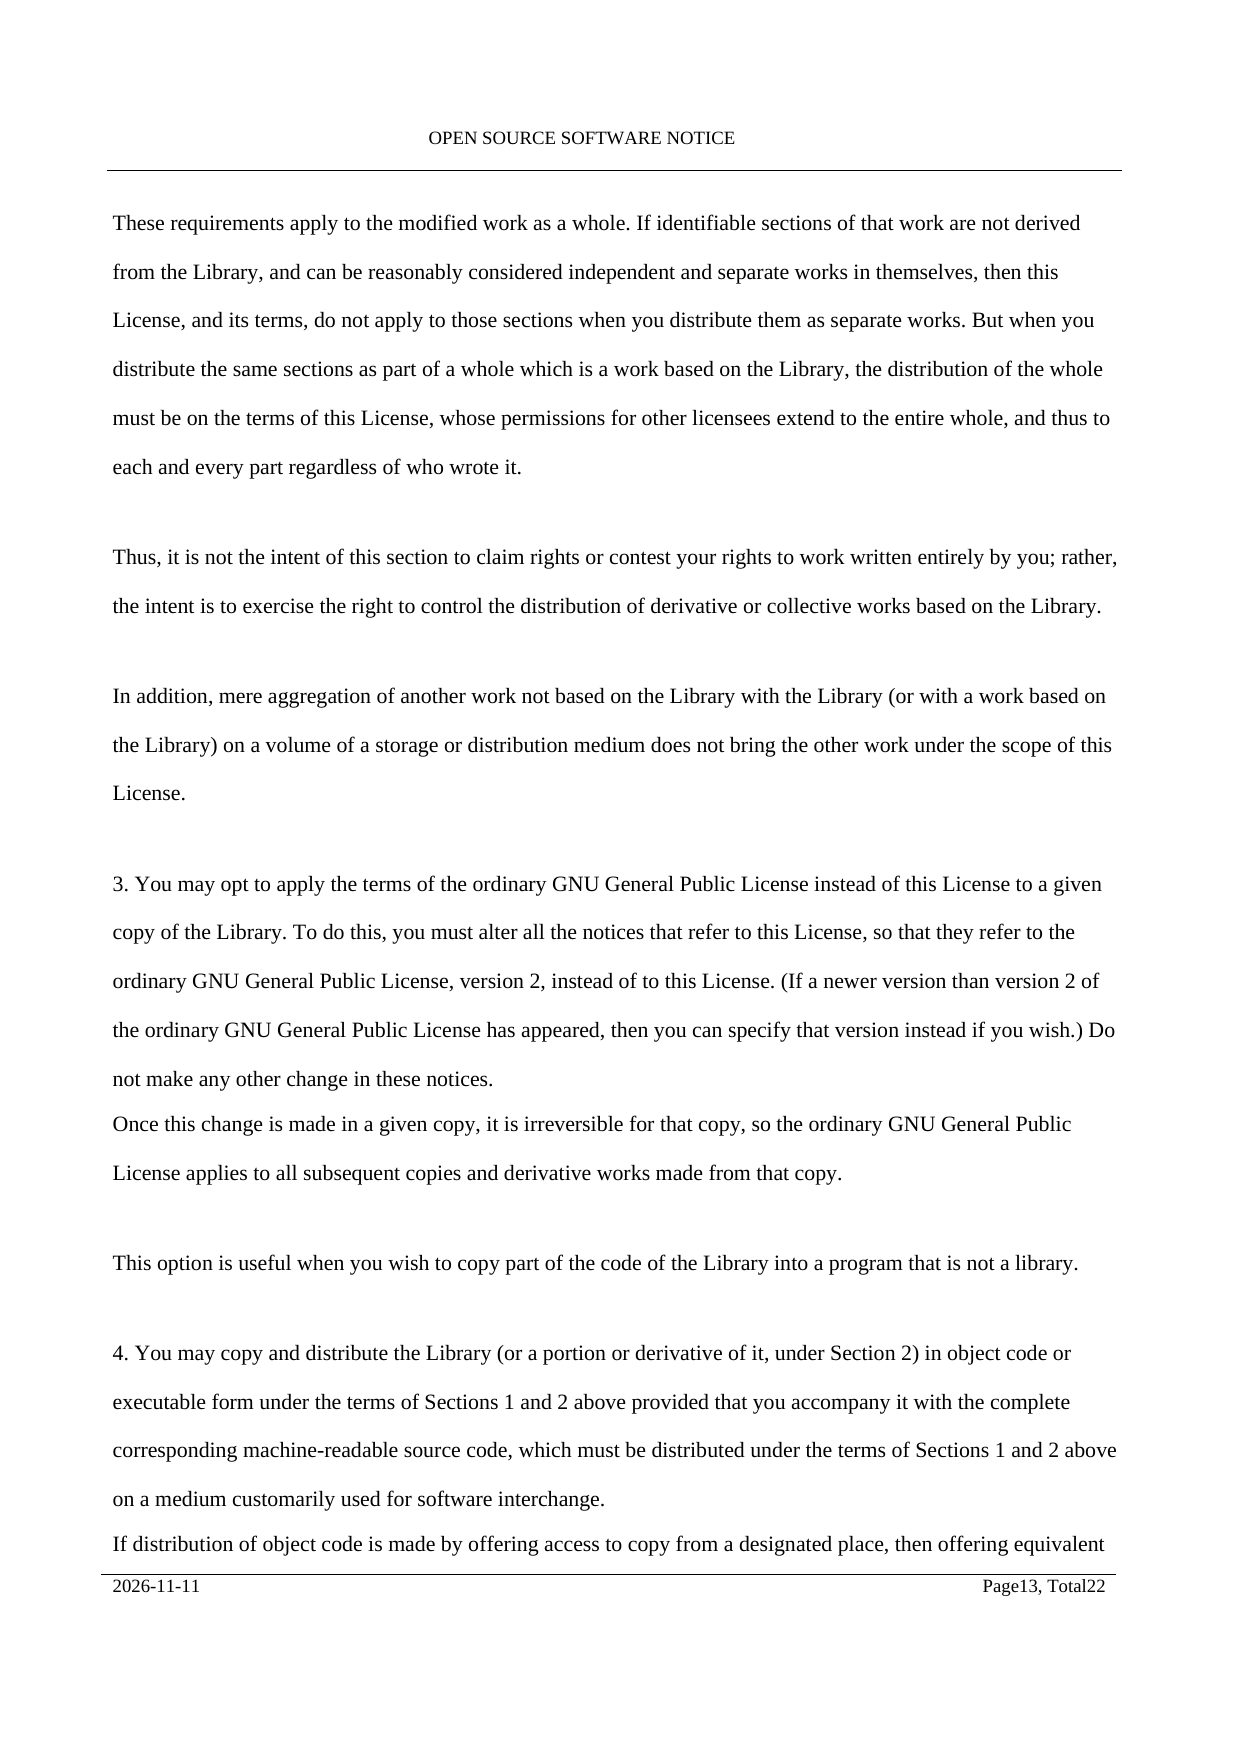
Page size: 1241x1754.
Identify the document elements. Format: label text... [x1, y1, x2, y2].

text These requirements apply to the modified work as a whole. If identifiable sections of that work are not derived from the Library, and can be reasonably considered independent and separate works in themselves, then this License, and its terms, do not apply to those sections when you distribute them as separate works. But when you distribute the same sections as part of a whole which is a work based on the Library, the distribution of the whole must be on the terms of this License, whose permissions for other licensees extend to the entire whole, and thus to each and every part regardless of who wrote it. [112, 206, 1128, 483]
text 3. You may opt to apply the terms of the ordinary GNU General Public License instead of this License to a given copy of the Library. To do this, you must alter all the notices that refer to this License, so that they refer to the ordinary GNU General Public License, version 2, instead of to this License. (If a newer version than version 2 of the ordinary GNU General Public License has appeared, then you can specify that version instead if you wish.) Do not make any other change in these notices. [112, 867, 1128, 1094]
text This option is useful when you wish to copy part of the code of the Library into a program that is not a library. [112, 1246, 1128, 1278]
text In addition, mere aggregation of another work not based on the Library with the Library (or with a work based on the Library) on a volume of a storage or distribution medium does not bring the other work under the scope of this License. [112, 679, 1128, 809]
text Once this change is made in a given copy, it is irreversible for that copy, so the ordinary GNU General Public License applies to all subsequent copies and derivative works made from that copy. [112, 1107, 1128, 1188]
text Thus, it is not the intent of this section to claim rights or contest your rights to work written entirely by you; rather, the intent is to exercise the right to control the distribution of derivative or collective works based on the Library. [112, 540, 1128, 622]
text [112, 1528, 1128, 1560]
text 4. You may copy and distribute the Library (or a portion or derivative of it, under Section 2) in object code or executable form under the terms of Sections 1 and 2 above provided that you accompany it with the complete corresponding machine-readable source code, which must be distributed under the terms of Sections 1 and 2 above on a medium customarily used for software interchange. [112, 1336, 1128, 1515]
